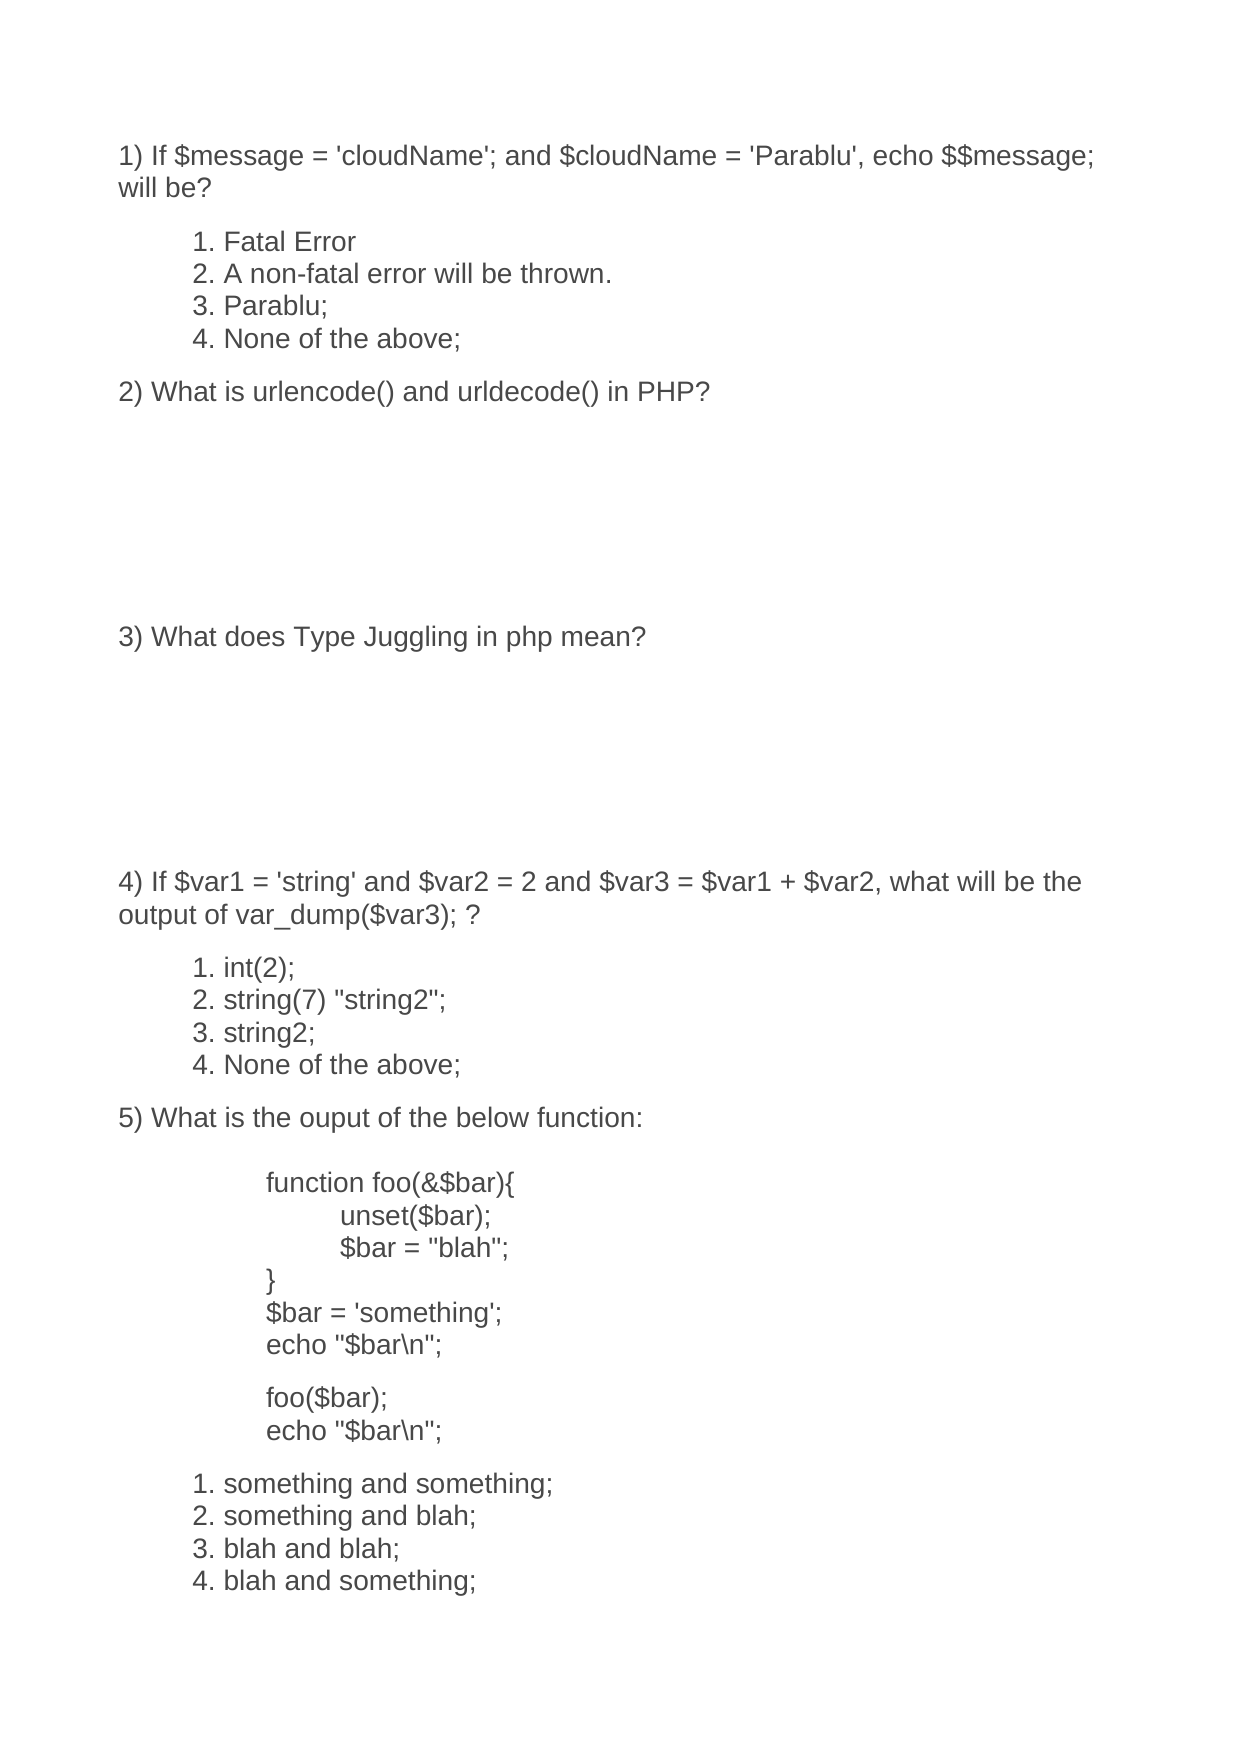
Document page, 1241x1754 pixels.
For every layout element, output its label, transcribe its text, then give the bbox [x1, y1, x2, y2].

subtitle 2) What is urlencode() and urldecode() in PHP? [118, 375, 1122, 407]
subtitle 1. something and something; 2. something and blah; 3. blah and blah; 4. blah and something; [400, 1467, 1122, 1596]
subtitle 4) If $var1 = 'string' and $var2 = 2 and $var3 = $var1 + $var2, what will be the output of var_dump($var3); ? [118, 865, 1122, 930]
subtitle foo($bar); echo "$bar\n"; [118, 1381, 1122, 1446]
subtitle 1) If $message = 'cloudName'; and $cloudName = 'Parablu', echo $$message; will be? [118, 139, 1122, 204]
subtitle 1. Fatal Error 2. A non-fatal error will be thrown. 3. Parablu; 4. None of the above; [118, 224, 1122, 354]
subtitle 3) What does Type Juggling in php mean? [118, 620, 1122, 652]
subtitle 5) What is the ouput of the below function: function foo(&$bar){ unset($bar); $bar = "blah"; } $bar = 'something'; echo "$bar\n"; [118, 1101, 1122, 1360]
subtitle 1. int(2); 2. string(7) "string2"; 3. string2; 4. None of the above; [295, 951, 1122, 1080]
